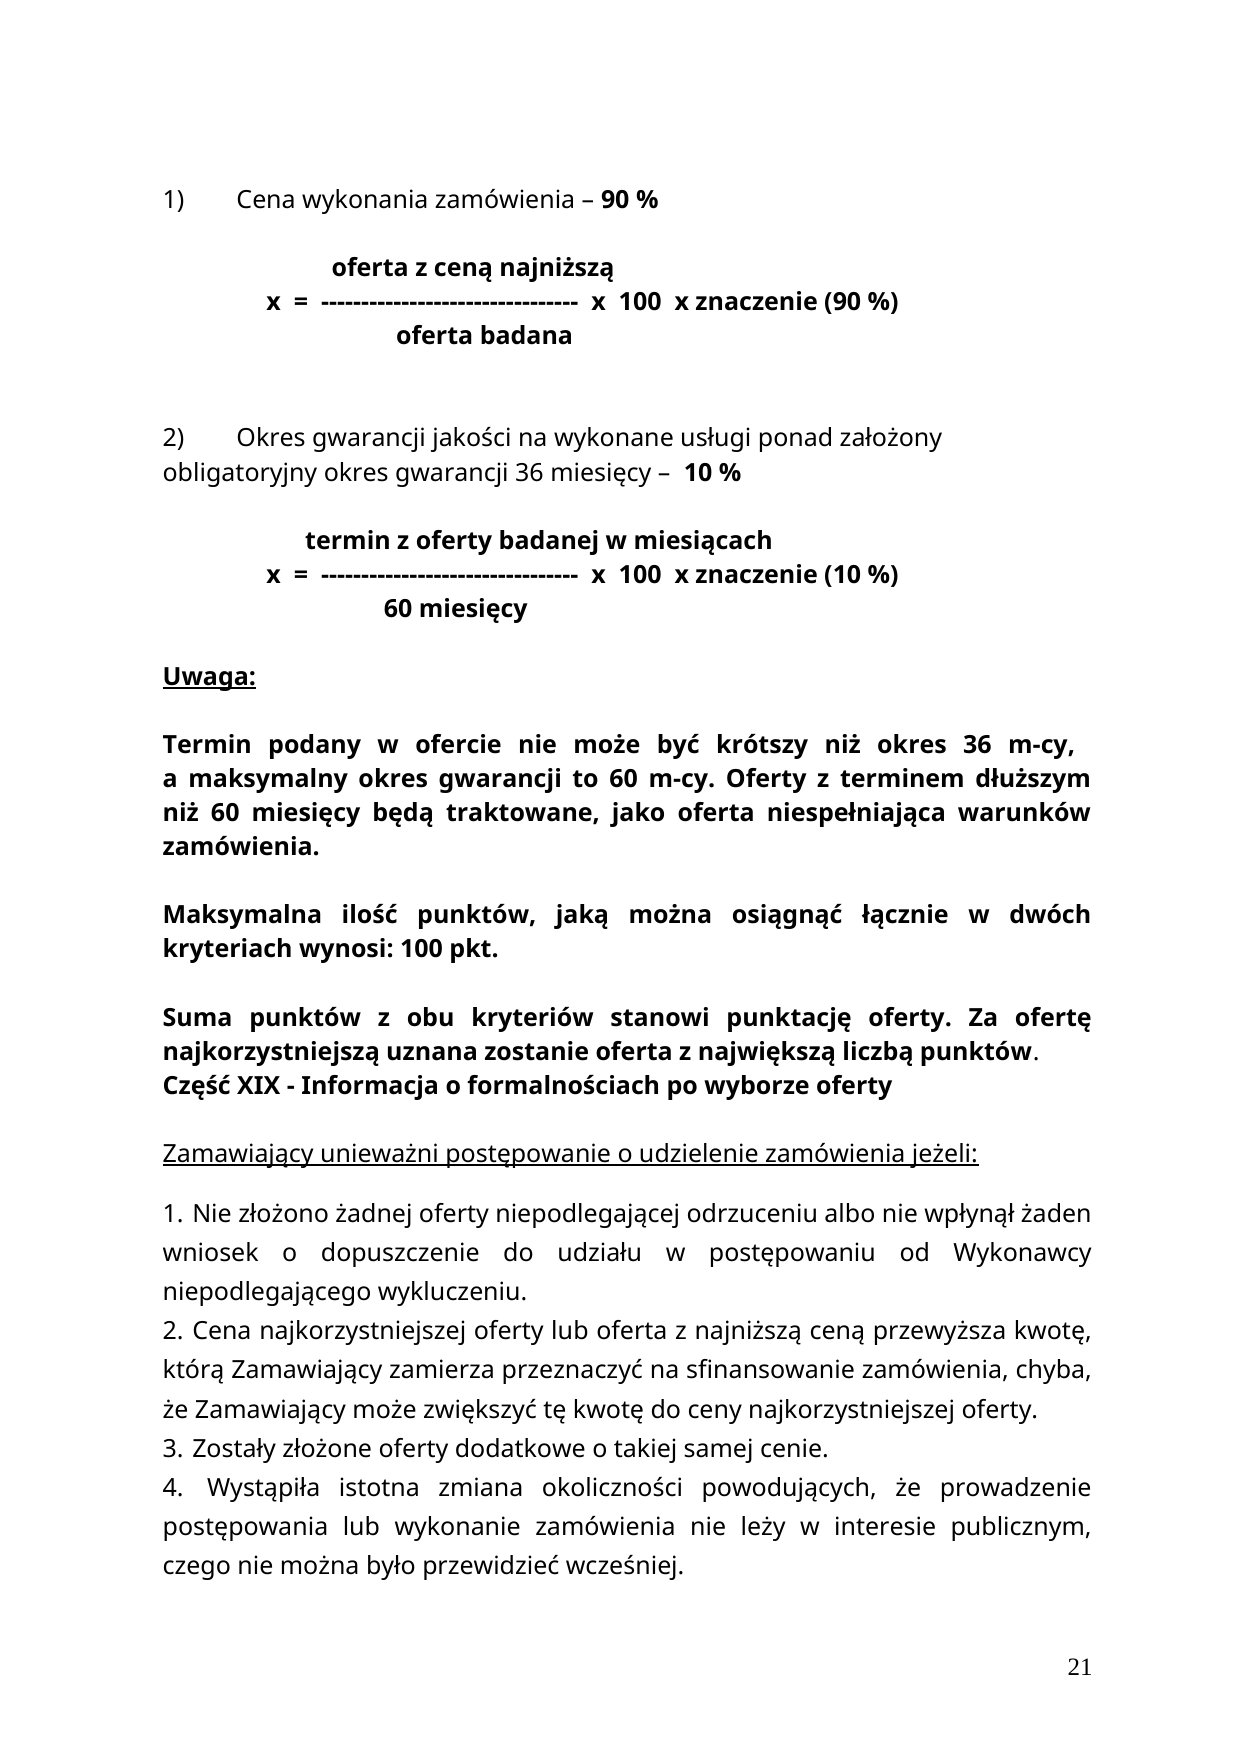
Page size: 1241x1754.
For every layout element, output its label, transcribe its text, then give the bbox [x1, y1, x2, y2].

list Termin podany w ofercie nie może być krótszy niż okres 36 m-cy, a maksymalny okres gwarancji to 60 m-cy. Oferty z terminem dłuższym niż 60 miesięcy będą traktowane, jako oferta niespełniająca warunków zamówienia. [162, 727, 1093, 863]
list Okres gwarancji jakości na wykonane usługi ponad założony obligatoryjny okres gwarancji 36 miesięcy – 10 % [162, 420, 1093, 488]
list Cena najkorzystniejszej oferty lub oferta z najniższą ceną przewyższa kwotę, którą Zamawiający zamierza przeznaczyć na sfinansowanie zamówienia, chyba, że Zamawiający może zwiększyć tę kwotę do ceny najkorzystniejszej oferty. [162, 1313, 1093, 1425]
list Uwaga: [162, 658, 1093, 693]
text Zamawiający unieważni postępowanie o udzielenie zamówienia jeżeli: [162, 1135, 1093, 1169]
list 60 miesięcy [162, 590, 1093, 624]
list Wystąpiła istotna zmiana okoliczności powodujących, że prowadzenie postępowania lub wykonanie zamówienia nie leży w interesie publicznym, czego nie można było przewidzieć wcześniej. [162, 1469, 1093, 1582]
subtitle Część XIX - Informacja o formalnościach po wyborze oferty [162, 1067, 1093, 1101]
list oferta z ceną najniższą [162, 250, 1093, 284]
list Cena wykonania zamówienia – 90 % [162, 182, 1093, 216]
list x = -------------------------------- x 100 x znaczenie (90 %) [162, 284, 1093, 318]
list Suma punktów z obu kryteriów stanowi punktację oferty. Za ofertę najkorzystniejszą uznana zostanie oferta z największą liczbą punktów. [162, 999, 1093, 1067]
list x = -------------------------------- x 100 x znaczenie (10 %) [162, 556, 1093, 590]
list Maksymalna ilość punktów, jaką można osiągnąć łącznie w dwóch kryteriach wynosi: 100 pkt. [162, 897, 1093, 965]
list oferta badana [162, 318, 1093, 352]
list Nie złożono żadnej oferty niepodlegającej odrzuceniu albo nie wpłynął żaden wniosek o dopuszczenie do udziału w postępowaniu od Wykonawcy niepodlegającego wykluczeniu. [162, 1195, 1093, 1308]
list termin z oferty badanej w miesiącach [162, 522, 1093, 556]
list Zostały złożone oferty dodatkowe o takiej samej cenie. [162, 1430, 1093, 1464]
